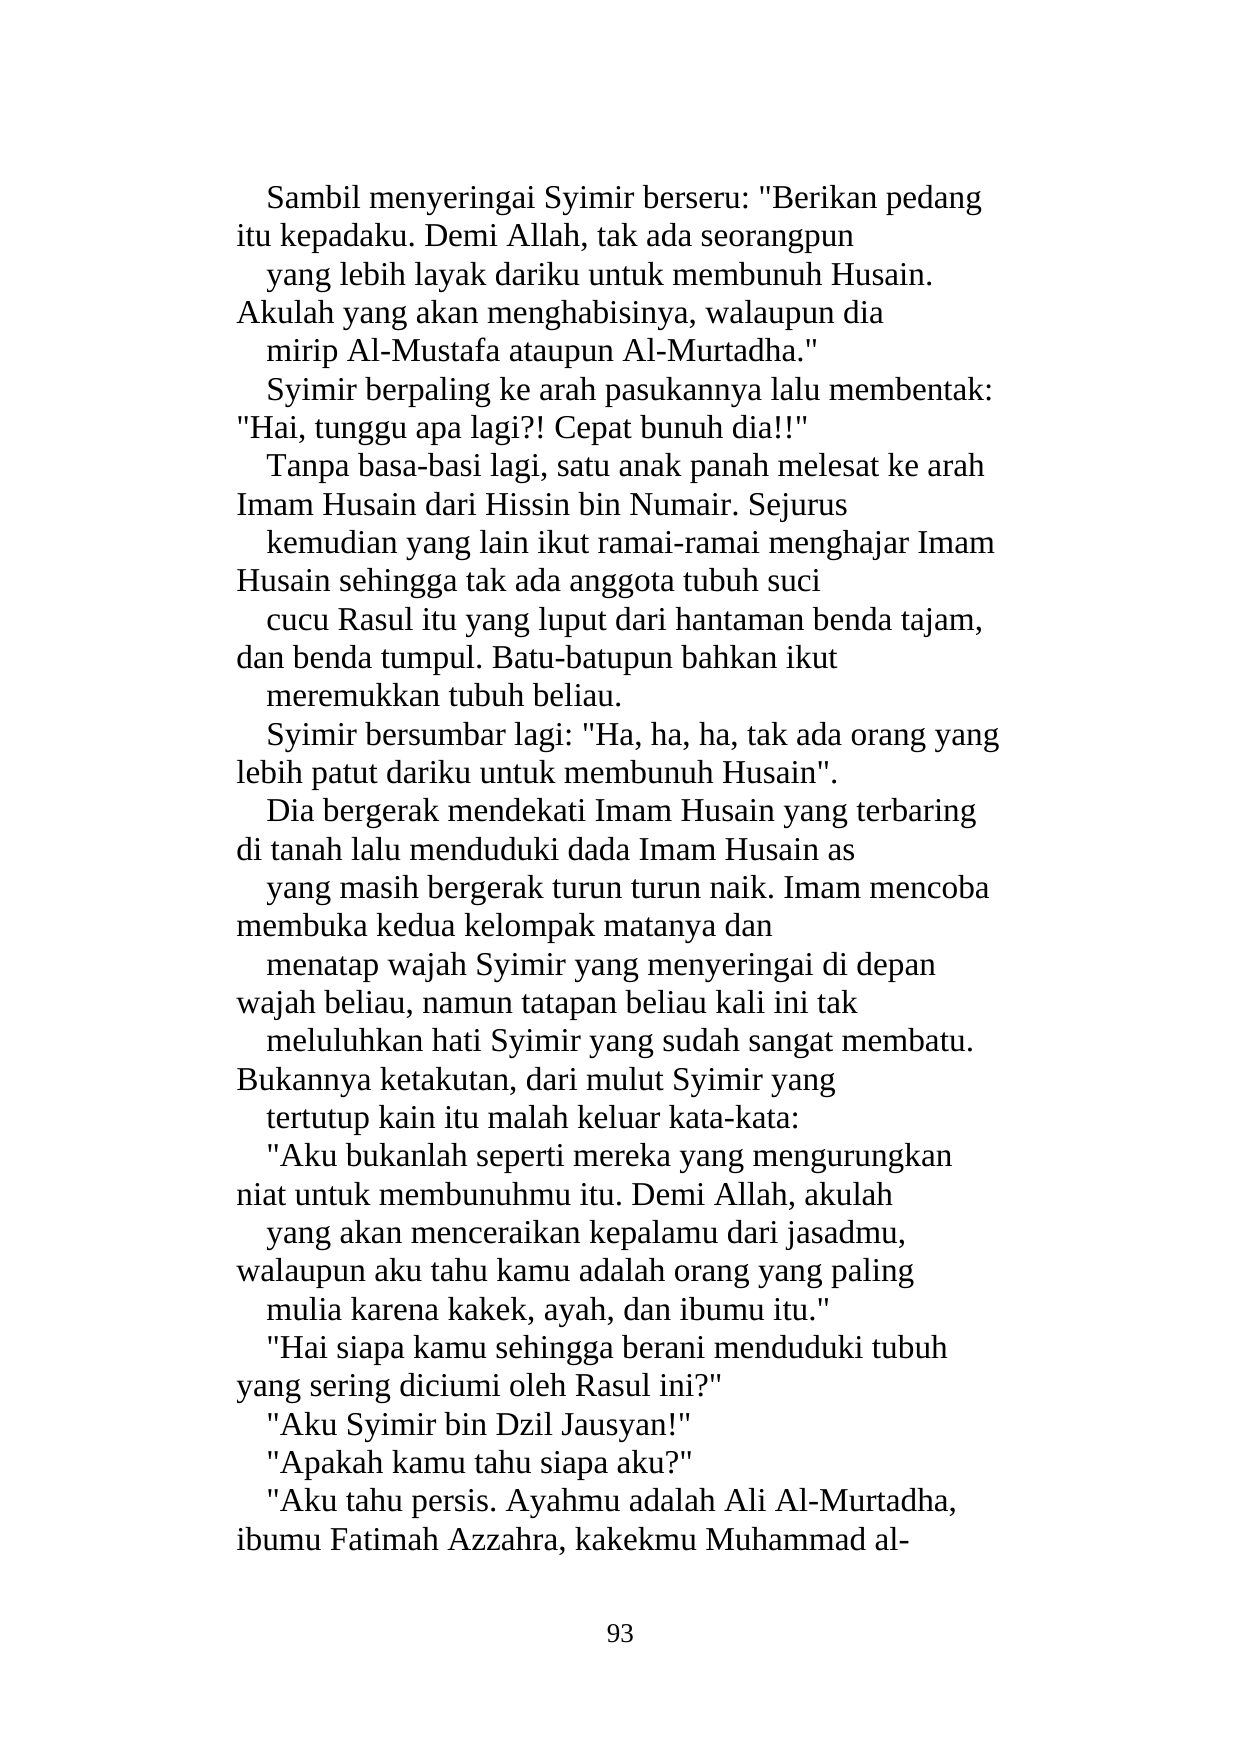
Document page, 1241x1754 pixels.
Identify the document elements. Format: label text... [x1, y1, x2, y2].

text meluluhkan hati Syimir yang sudah sangat membatu. Bukannya ketakutan, dari mulut Syimir yang [236, 1021, 1004, 1097]
text menatap wajah Syimir yang menyeringai di depan wajah beliau, namun tatapan beliau kali ini tak [236, 944, 1004, 1021]
text kemudian yang lain ikut ramai-ramai menghajar Imam Husain sehingga tak ada anggota tubuh suci [236, 522, 1004, 599]
text meremukkan tubuh beliau. [236, 676, 1004, 714]
text "Aku tahu persis. Ayahmu adalah Ali Al-Murtadha, ibumu Fatimah Azzahra, kakekmu Muhammad al- [236, 1481, 1004, 1557]
text Sambil menyeringai Syimir berseru: "Berikan pedang itu kepadaku. Demi Allah, tak ada seorangpun [236, 177, 1004, 254]
text yang lebih layak dariku untuk membunuh Husain. Akulah yang akan menghabisinya, walaupun dia [236, 254, 1004, 331]
text tertutup kain itu malah keluar kata-kata: [236, 1097, 1004, 1136]
text "Aku Syimir bin Dzil Jausyan!" [236, 1404, 1004, 1442]
text "Hai siapa kamu sehingga berani menduduki tubuh yang sering diciumi oleh Rasul ini?" [236, 1327, 1004, 1404]
text yang akan menceraikan kepalamu dari jasadmu, walaupun aku tahu kamu adalah orang yang paling [236, 1212, 1004, 1289]
text mulia karena kakek, ayah, dan ibumu itu." [236, 1289, 1004, 1327]
text "Aku bukanlah seperti mereka yang mengurungkan niat untuk membunuhmu itu. Demi Allah, akulah [236, 1136, 1004, 1212]
text mirip Al-Mustafa ataupun Al-Murtadha." [236, 331, 1004, 369]
text yang masih bergerak turun turun naik. Imam mencoba membuka kedua kelompak matanya dan [236, 867, 1004, 944]
text Tanpa basa-basi lagi, satu anak panah melesat ke arah Imam Husain dari Hissin bin Numair. Sejurus [236, 446, 1004, 522]
text Dia bergerak mendekati Imam Husain yang terbaring di tanah lalu menduduki dada Imam Husain as [236, 791, 1004, 867]
text Syimir bersumbar lagi: "Ha, ha, ha, tak ada orang yang lebih patut dariku untuk membunuh Husain". [236, 714, 1004, 791]
text "Apakah kamu tahu siapa aku?" [236, 1442, 1004, 1481]
text cucu Rasul itu yang luput dari hantaman benda tajam, dan benda tumpul. Batu-batupun bahkan ikut [236, 599, 1004, 676]
text Syimir berpaling ke arah pasukannya lalu membentak: "Hai, tunggu apa lagi?! Cepat bunuh dia!!" [236, 369, 1004, 446]
